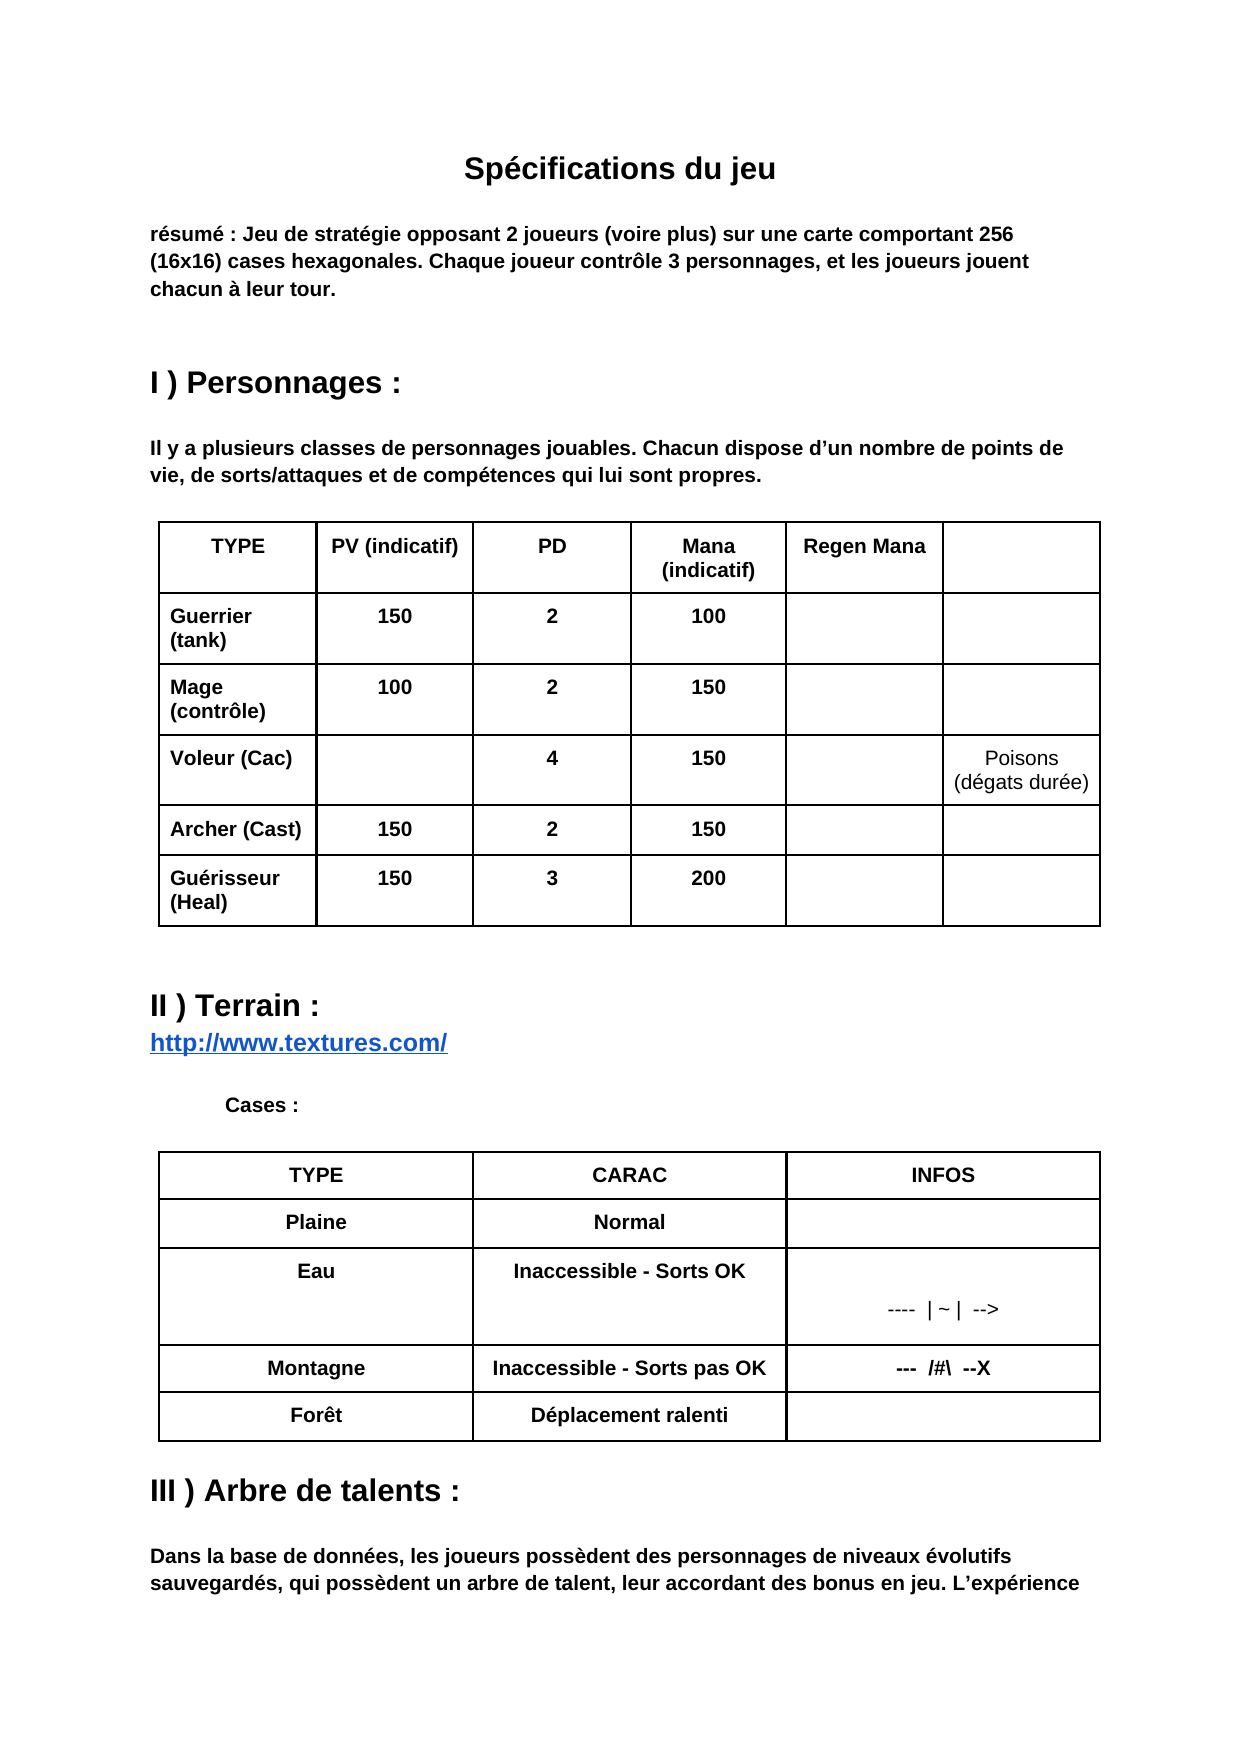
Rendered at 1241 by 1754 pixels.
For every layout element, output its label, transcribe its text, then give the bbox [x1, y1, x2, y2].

text Spécifications du jeu [150, 150, 1090, 186]
text Il y a plusieurs classes de personnages jouables. Chacun dispose d’un nombre de points de vie, de sorts/attaques et de compétences qui lui sont propres. [150, 436, 1090, 487]
table_cell 150 [632, 736, 785, 804]
table_cell [318, 736, 472, 804]
table_header Mana (indicatif) [632, 523, 785, 592]
table_header INFOS [788, 1153, 1099, 1197]
table_cell 2 [474, 594, 630, 663]
table_cell 100 [318, 665, 472, 733]
table_cell 200 [632, 856, 785, 924]
table_cell 3 [474, 856, 630, 924]
table_cell 150 [632, 665, 785, 733]
table_cell [944, 594, 1099, 663]
table_cell [944, 806, 1099, 854]
text II ) Terrain : [150, 987, 1090, 1023]
table_cell Eau [160, 1249, 472, 1344]
table_header CARAC [474, 1153, 785, 1197]
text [150, 1543, 1090, 1595]
table_header PV (indicatif) [318, 523, 472, 592]
table_cell Inaccessible - Sorts OK [474, 1249, 785, 1344]
table_cell Plaine [160, 1200, 472, 1247]
text Cases : [150, 1093, 1090, 1117]
table_cell 150 [318, 806, 472, 854]
table_cell [787, 594, 942, 663]
table_cell Guérisseur (Heal) [160, 856, 315, 924]
table_cell 150 [632, 806, 785, 854]
table_cell 150 [318, 594, 472, 663]
table_cell Normal [474, 1200, 785, 1247]
table_cell [787, 665, 942, 733]
table_cell 2 [474, 665, 630, 733]
table_cell 150 [318, 856, 472, 924]
table_cell --- /#\ --X [788, 1346, 1099, 1391]
table_cell Voleur (Cac) [160, 736, 315, 804]
table_cell [787, 736, 942, 804]
table_cell Archer (Cast) [160, 806, 315, 854]
table_cell 4 [474, 736, 630, 804]
table_cell ---- | ~ | --> [788, 1249, 1099, 1344]
table_header TYPE [160, 523, 315, 592]
table_cell Guerrier (tank) [160, 594, 315, 663]
table_cell Mage (contrôle) [160, 665, 315, 733]
table_cell [787, 856, 942, 924]
table_cell [944, 665, 1099, 733]
table_cell Inaccessible - Sorts pas OK [474, 1346, 785, 1391]
table_cell Poisons (dégats durée) [944, 736, 1099, 804]
text http://www.textures.com/ [150, 1028, 1090, 1057]
table_cell Forêt [160, 1393, 472, 1440]
table_cell Montagne [160, 1346, 472, 1391]
table_header TYPE [160, 1153, 472, 1197]
table_cell [944, 856, 1099, 924]
table_header [944, 523, 1099, 592]
table_header PD [474, 523, 630, 592]
table_cell 2 [474, 806, 630, 854]
table_cell Déplacement ralenti [474, 1393, 785, 1440]
table_header Regen Mana [787, 523, 942, 592]
text résumé : Jeu de stratégie opposant 2 joueurs (voire plus) sur une carte comportant 256 (16x16) cases hexagonales. Chaque joueur contrôle 3 personnages, et les joueurs jouent chacun à leur tour. [150, 221, 1090, 300]
text I ) Personnages : [150, 364, 1090, 400]
table_cell 100 [632, 594, 785, 663]
table_cell [788, 1393, 1099, 1440]
text III ) Arbre de talents : [150, 1472, 1090, 1508]
table_cell [788, 1200, 1099, 1247]
table_cell [787, 806, 942, 854]
